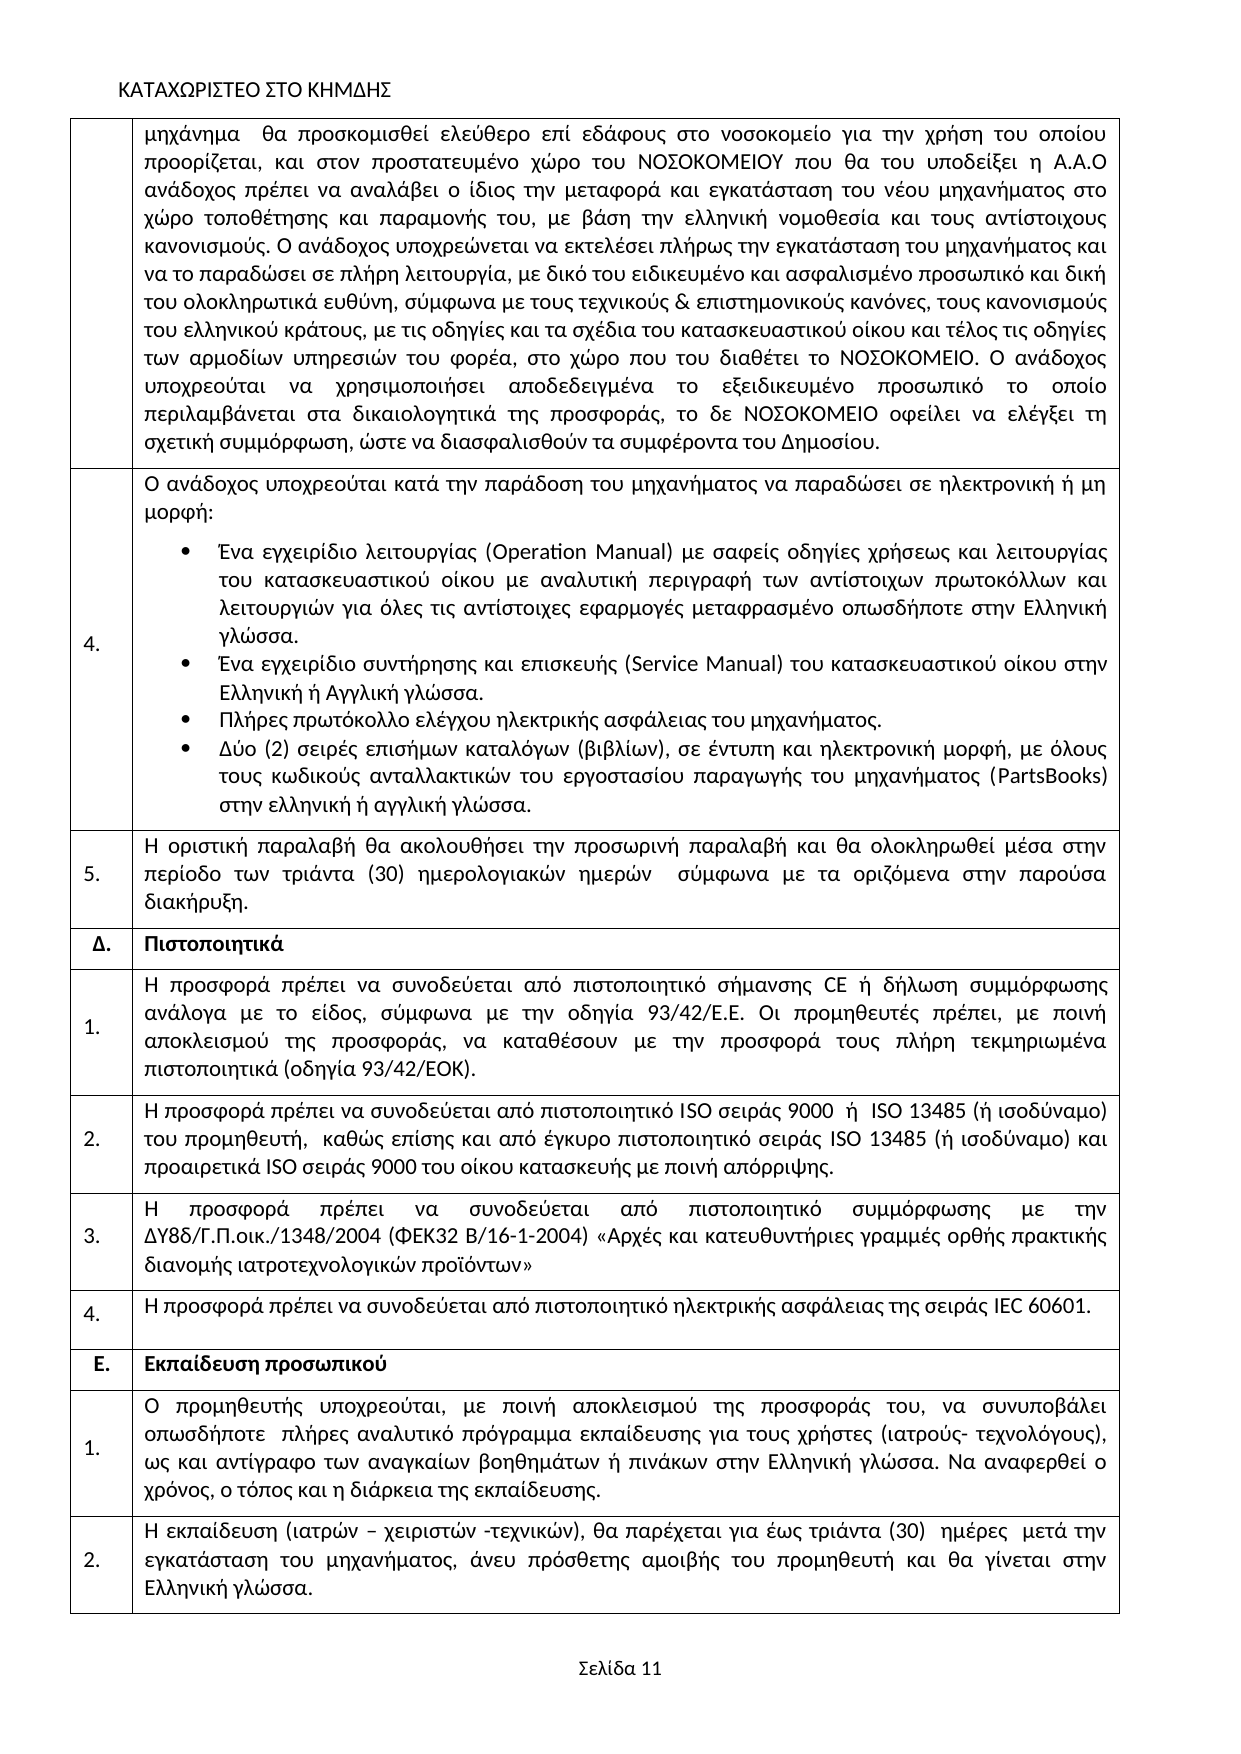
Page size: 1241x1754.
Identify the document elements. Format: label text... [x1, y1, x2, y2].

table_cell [133, 119, 1119, 468]
table_cell [71, 469, 132, 830]
table_cell [71, 1291, 132, 1348]
table_cell [71, 119, 132, 468]
table_cell Η προσφορά πρέπει να συνοδεύεται από πιστοποιητικό σήμανσης CE ή δήλωση συμμόρφωσης ανάλογα με το είδος, σύμφωνα με την οδηγία 93/42/Ε.Ε. Οι προμηθευτές πρέπει, με ποινή αποκλεισμού της προσφοράς, να καταθέσουν με την προσφορά τους πλήρη τεκμηριωμένα πιστοποιητικά (οδηγία 93/42/ΕΟΚ). [133, 970, 1119, 1095]
table_cell Η προσφορά πρέπει να συνοδεύεται από πιστοποιητικό ηλεκτρικής ασφάλειας της σειράς IEC 60601. [133, 1291, 1119, 1348]
table_cell Ο προμηθευτής υποχρεούται, με ποινή αποκλεισμού της προσφοράς του, να συνυποβάλει οπωσδήποτε πλήρες αναλυτικό πρόγραμμα εκπαίδευσης για τους χρήστες (ιατρούς- τεχνολόγους), ως και αντίγραφο των αναγκαίων βοηθημάτων ή πινάκων στην Ελληνική γλώσσα. Να αναφερθεί ο χρόνος, ο τόπος και η διάρκεια της εκπαίδευσης. [133, 1391, 1119, 1516]
table_cell Η προσφορά πρέπει να συνοδεύεται από πιστοποιητικό ΙSO σειράς 9000 ή ISO 13485 (ή ισοδύναμο) του προμηθευτή, καθώς επίσης και από έγκυρο πιστοποιητικό σειράς ISO 13485 (ή ισοδύναμο) και προαιρετικά ISO σειράς 9000 του οίκου κατασκευής με ποινή απόρριψης. [133, 1096, 1119, 1193]
table_cell [71, 970, 132, 1095]
table_cell Η οριστική παραλαβή θα ακολουθήσει την προσωρινή παραλαβή και θα ολοκληρωθεί μέσα στην περίοδο των τριάντα (30) ημερολογιακών ημερών σύμφωνα με τα οριζόμενα στην παρούσα διακήρυξη. [133, 831, 1119, 928]
table_cell Δ. [71, 929, 132, 969]
table_cell [71, 1194, 132, 1290]
table_cell Η εκπαίδευση (ιατρών – χειριστών -τεχνικών), θα παρέχεται για έως τριάντα (30) ημέρες μετά την εγκατάσταση του μηχανήματος, άνευ πρόσθετης αμοιβής του προμηθευτή και θα γίνεται στην Ελληνική γλώσσα. [133, 1517, 1119, 1613]
table_cell [71, 1096, 132, 1193]
table_cell [71, 1517, 132, 1613]
table_cell [71, 1391, 132, 1516]
table_cell Ε. [71, 1350, 132, 1390]
table_cell Εκπαίδευση προσωπικού [133, 1350, 1119, 1390]
table_cell Ο ανάδοχος υποχρεούται κατά την παράδοση του μηχανήματος να παραδώσει σε ηλεκτρονική ή μη μορφή: Ένα εγχειρίδιο λειτουργίας (Operation Manual) με σαφείς οδηγίες χρήσεως και λειτουργίας του κατασκευαστικού οίκου με αναλυτική περιγραφή των αντίστοιχων πρωτοκόλλων και λειτουργιών για όλες τις αντίστοιχες εφαρμογές μεταφρασμένο οπωσδήποτε στην Ελληνική γλώσσα. Ένα εγχειρίδιο συντήρησης και επισκευής (Service Manual) του κατασκευαστικού οίκου στην Ελληνική ή Αγγλική γλώσσα. Πλήρες πρωτόκολλο ελέγχου ηλεκτρικής ασφάλειας του μηχανήματος. Δύο (2) σειρές επισήμων καταλόγων (βιβλίων), σε έντυπη και ηλεκτρονική μορφή, με όλους τους κωδικούς ανταλλακτικών του εργοστασίου παραγωγής του μηχανήματος (PartsBooks) στην ελληνική ή αγγλική γλώσσα. [133, 469, 1119, 830]
table_cell Πιστοποιητικά [133, 929, 1119, 969]
table_cell [71, 831, 132, 928]
table_cell Η προσφορά πρέπει να συνοδεύεται από πιστοποιητικό συμμόρφωσης με την ΔΥ8δ/Γ.Π.οικ./1348/2004 (ΦΕΚ32 Β/16-1-2004) «Αρχές και κατευθυντήριες γραμμές ορθής πρακτικής διανομής ιατροτεχνολογικών προϊόντων» [133, 1194, 1119, 1290]
